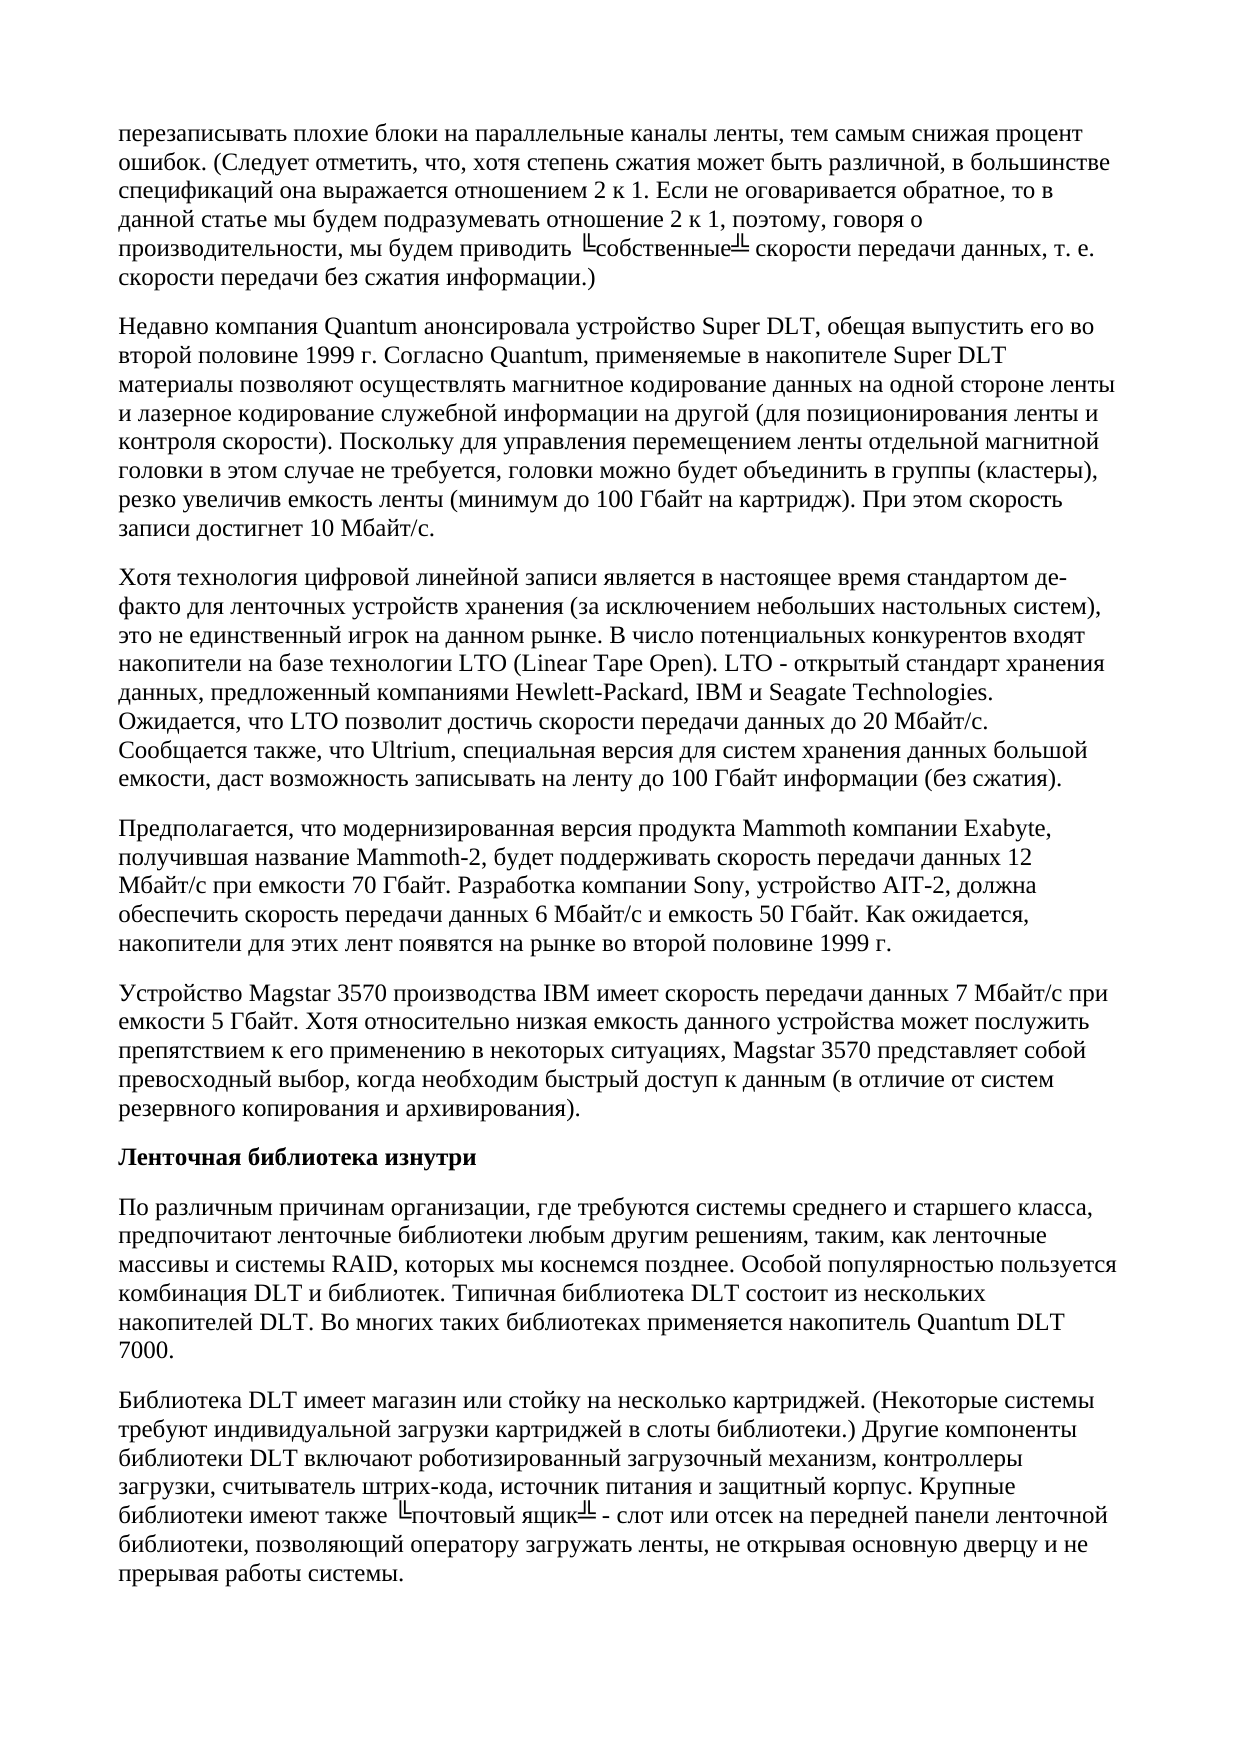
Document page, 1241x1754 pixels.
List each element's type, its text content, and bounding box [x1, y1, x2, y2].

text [118, 118, 1122, 291]
subtitle Ленточная библиотека изнутри [118, 1142, 1122, 1171]
text Недавно компания Quantum анонсировала устройство Super DLT, обещая выпустить его во второй половине 1999 г. Согласно Quantum, применяемые в накопителе Super DLT материалы позволяют осуществлять магнитное кодирование данных на одной стороне ленты и лазерное кодирование служебной информации на другой (для позиционирования ленты и контроля скорости). Поскольку для управления перемещением ленты отдельной магнитной головки в этом случае не требуется, головки можно будет объединить в группы (кластеры), резко увеличив емкость ленты (минимум до 100 Гбайт на картридж). При этом скорость записи достигнет 10 Мбайт/с. [118, 311, 1122, 541]
text Предполагается, что модернизированная версия продукта Mammoth компании Exabyte, получившая название Mammoth-2, будет поддерживать скорость передачи данных 12 Мбайт/с при емкости 70 Гбайт. Разработка компании Sony, устройство AIT-2, должна обеспечить скорость передачи данных 6 Мбайт/с и емкость 50 Гбайт. Как ожидается, накопители для этих лент появятся на рынке во второй половине 1999 г. [118, 813, 1122, 957]
text Хотя технология цифровой линейной записи является в настоящее время стандартом де-факто для ленточных устройств хранения (за исключением небольших настольных систем), это не единственный игрок на данном рынке. В число потенциальных конкурентов входят накопители на базе технологии LTO (Linear Tape Open). LTO - открытый стандарт хранения данных, предложенный компаниями Hewlett-Packard, IBM и Seagate Technologies. Ожидается, что LTO позволит достичь скорости передачи данных до 20 Мбайт/с. Сообщается также, что Ultrium, специальная версия для систем хранения данных большой емкости, даст возможность записывать на ленту до 100 Гбайт информации (без сжатия). [118, 562, 1122, 792]
text Библиотека DLT имеет магазин или стойку на несколько картриджей. (Некоторые системы требуют индивидуальной загрузки картриджей в слоты библиотеки.) Другие компоненты библиотеки DLT включают роботизированный загрузочный механизм, контроллеры загрузки, считыватель штрих-кода, источник питания и защитный корпус. Крупные библиотеки имеют также ╚почтовый ящик╩ - слот или отсек на передней панели ленточной библиотеки, позволяющий оператору загружать ленты, не открывая основную дверцу и не прерывая работы системы. [118, 1385, 1122, 1586]
text Устройство Magstar 3570 производства IBM имеет скорость передачи данных 7 Мбайт/с при емкости 5 Гбайт. Хотя относительно низкая емкость данного устройства может послужить препятствием к его применению в некоторых ситуациях, Magstar 3570 представляет собой превосходный выбор, когда необходим быстрый доступ к данным (в отличие от систем резервного копирования и архивирования). [118, 978, 1122, 1121]
text По различным причинам организации, где требуются системы среднего и старшего класса, предпочитают ленточные библиотеки любым другим решениям, таким, как ленточные массивы и системы RAID, которых мы коснемся позднее. Особой популярностью пользуется комбинация DLT и библиотек. Типичная библиотека DLT состоит из нескольких накопителей DLT. Во многих таких библиотеках применяется накопитель Quantum DLT 7000. [118, 1192, 1122, 1364]
